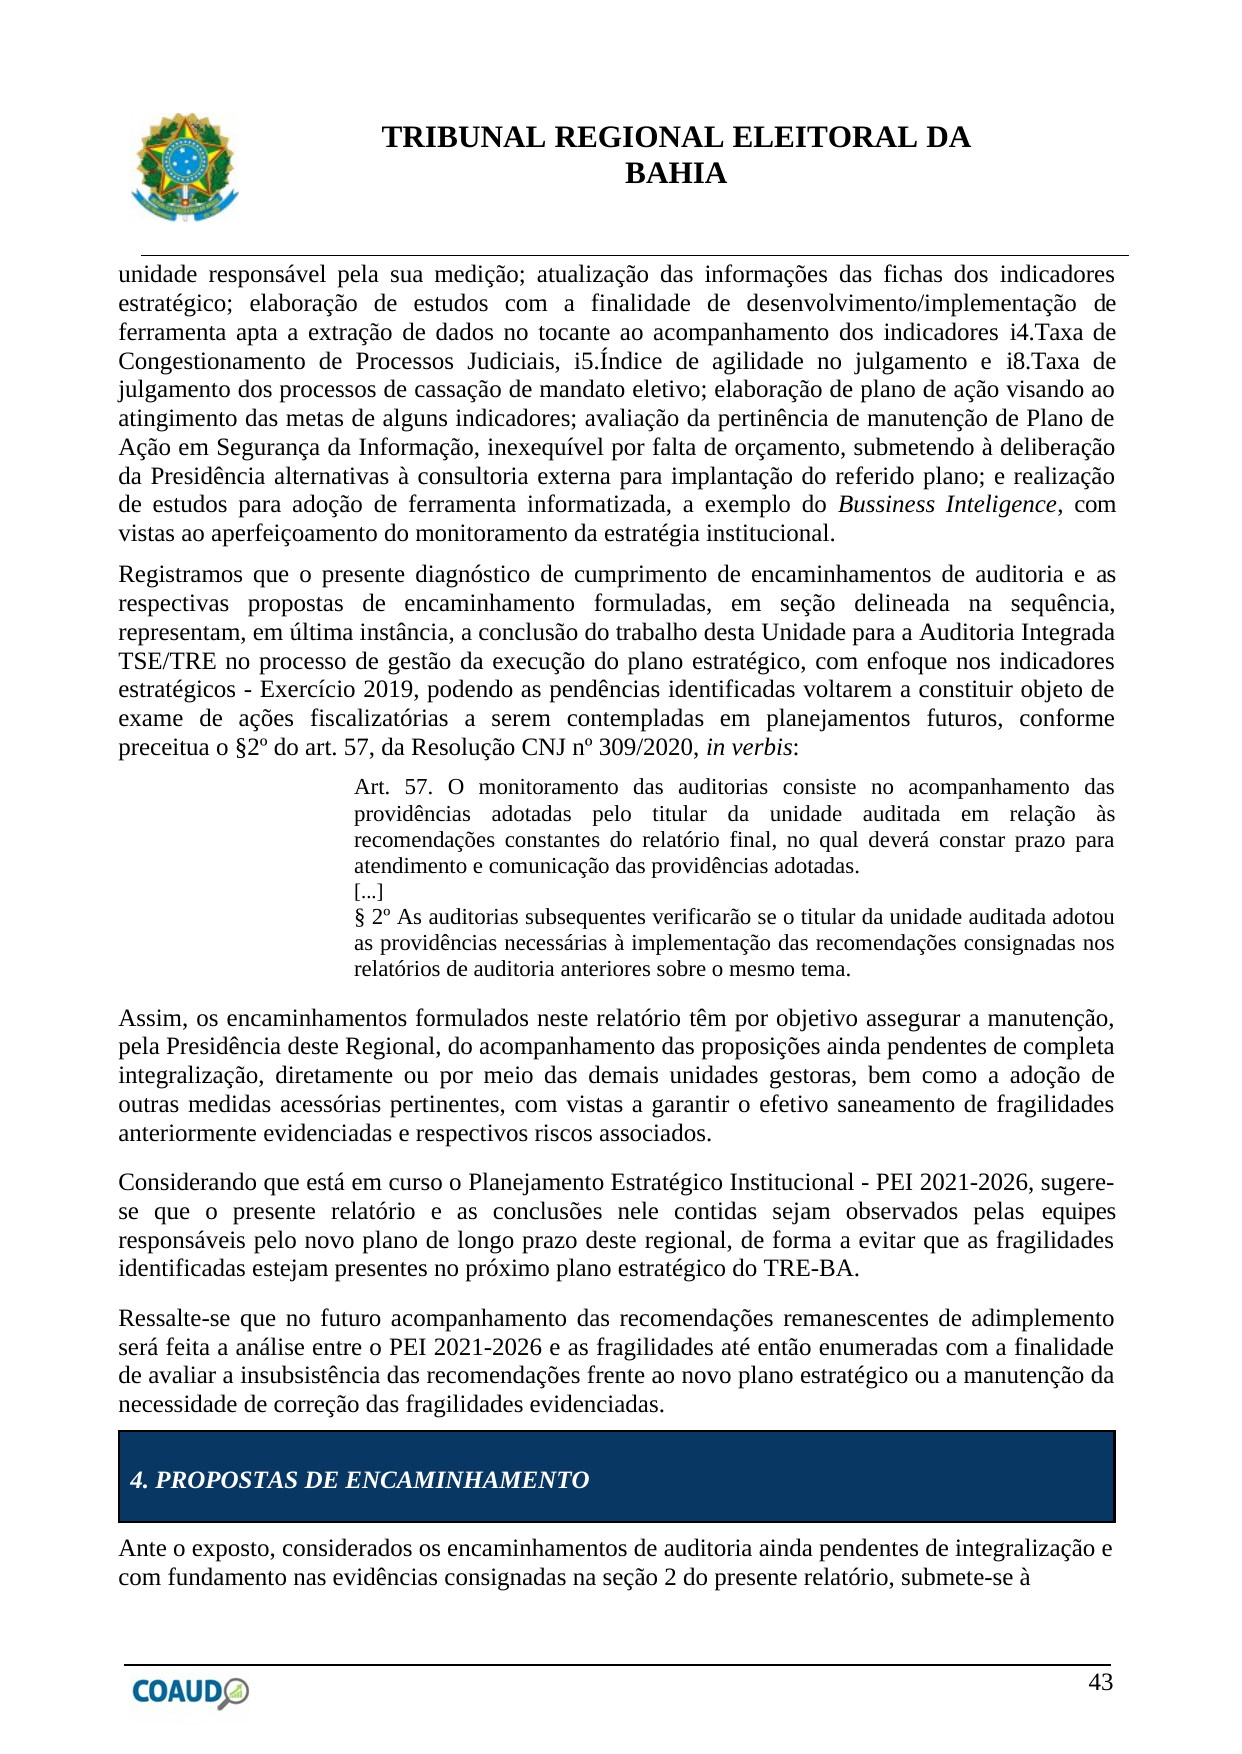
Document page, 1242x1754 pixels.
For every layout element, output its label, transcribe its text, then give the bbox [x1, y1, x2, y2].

text Ressalte-se que no futuro acompanhamento das recomendações remanescentes de adimplemento será feita a análise entre o PEI 2021-2026 e as fragilidades até então enumeradas com a finalidade de avaliar a insubsistência das recomendações frente ao novo plano estratégico ou a manutenção da necessidade de correção das fragilidades evidenciadas. [118, 1303, 1116, 1418]
text Ante o exposto, considerados os encaminhamentos de auditoria ainda pendentes de integralização e com fundamento nas evidências consignadas na seção 2 do presente relatório, submete-se à [118, 1437, 1116, 1590]
text Assim, os encaminhamentos formulados neste relatório têm por objetivo assegurar a manutenção, pela Presidência deste Regional, do acompanhamento das proposições ainda pendentes de completa integralização, diretamente ou por meio das demais unidades gestoras, bem como a adoção de outras medidas acessórias pertinentes, com vistas a garantir o efetivo saneamento de fragilidades anteriormente evidenciadas e respectivos riscos associados. [118, 1003, 1116, 1146]
text Art. 57. O monitoramento das auditorias consiste no acompanhamento das providências adotadas pelo titular da unidade auditada em relação às recomendações constantes do relatório final, no qual deverá constar prazo para atendimento e comunicação das providências adotadas. [354, 773, 1116, 879]
picture [130, 113, 240, 222]
text Considerando que está em curso o Planejamento Estratégico Institucional - PEI 2021-2026, sugere-se que o presente relatório e as conclusões nele contidas sejam observados pelas equipes responsáveis pelo novo plano de longo prazo deste regional, de forma a evitar que as fragilidades identificadas estejam presentes no próximo plano estratégico do TRE-BA. [118, 1167, 1116, 1282]
text § 2º As auditorias subsequentes verificarão se o titular da unidade auditada adotou as providências necessárias à implementação das recomendações consignadas nos relatórios de auditoria anteriores sobre o mesmo tema. [354, 903, 1116, 982]
text Registramos que o presente diagnóstico de cumprimento de encaminhamentos de auditoria e as respectivas propostas de encaminhamento formuladas, em seção delineada na sequência, representam, em última instância, a conclusão do trabalho desta Unidade para a Auditoria Integrada TSE/TRE no processo de gestão da execução do plano estratégico, com enfoque nos indicadores estratégicos - Exercício 2019, podendo as pendências identificadas voltarem a constituir objeto de exame de ações fiscalizatórias a serem contempladas em planejamentos futuros, conforme preceitua o §2º do art. 57, da Resolução CNJ nº 309/2020, in verbis: [118, 559, 1116, 761]
picture [130, 1666, 250, 1725]
text unidade responsável pela sua medição; atualização das informações das fichas dos indicadores estratégico; elaboração de estudos com a finalidade de desenvolvimento/implementação de ferramenta apta a extração de dados no tocante ao acompanhamento dos indicadores i4.Taxa de Congestionamento de Processos Judiciais, i5.Índice de agilidade no julgamento e i8.Taxa de julgamento dos processos de cassação de mandato eletivo; elaboração de plano de ação visando ao atingimento das metas de alguns indicadores; avaliação da pertinência de manutenção de Plano de Ação em Segurança da Informação, inexequível por falta de orçamento, submetendo à deliberação da Presidência alternativas à consultoria externa para implantação do referido plano; e realização de estudos para adoção de ferramenta informatizada, a exemplo do Bussiness Inteligence, com vistas ao aperfeiçoamento do monitoramento da estratégia institucional. [118, 259, 1116, 547]
text [...] [354, 879, 1187, 903]
